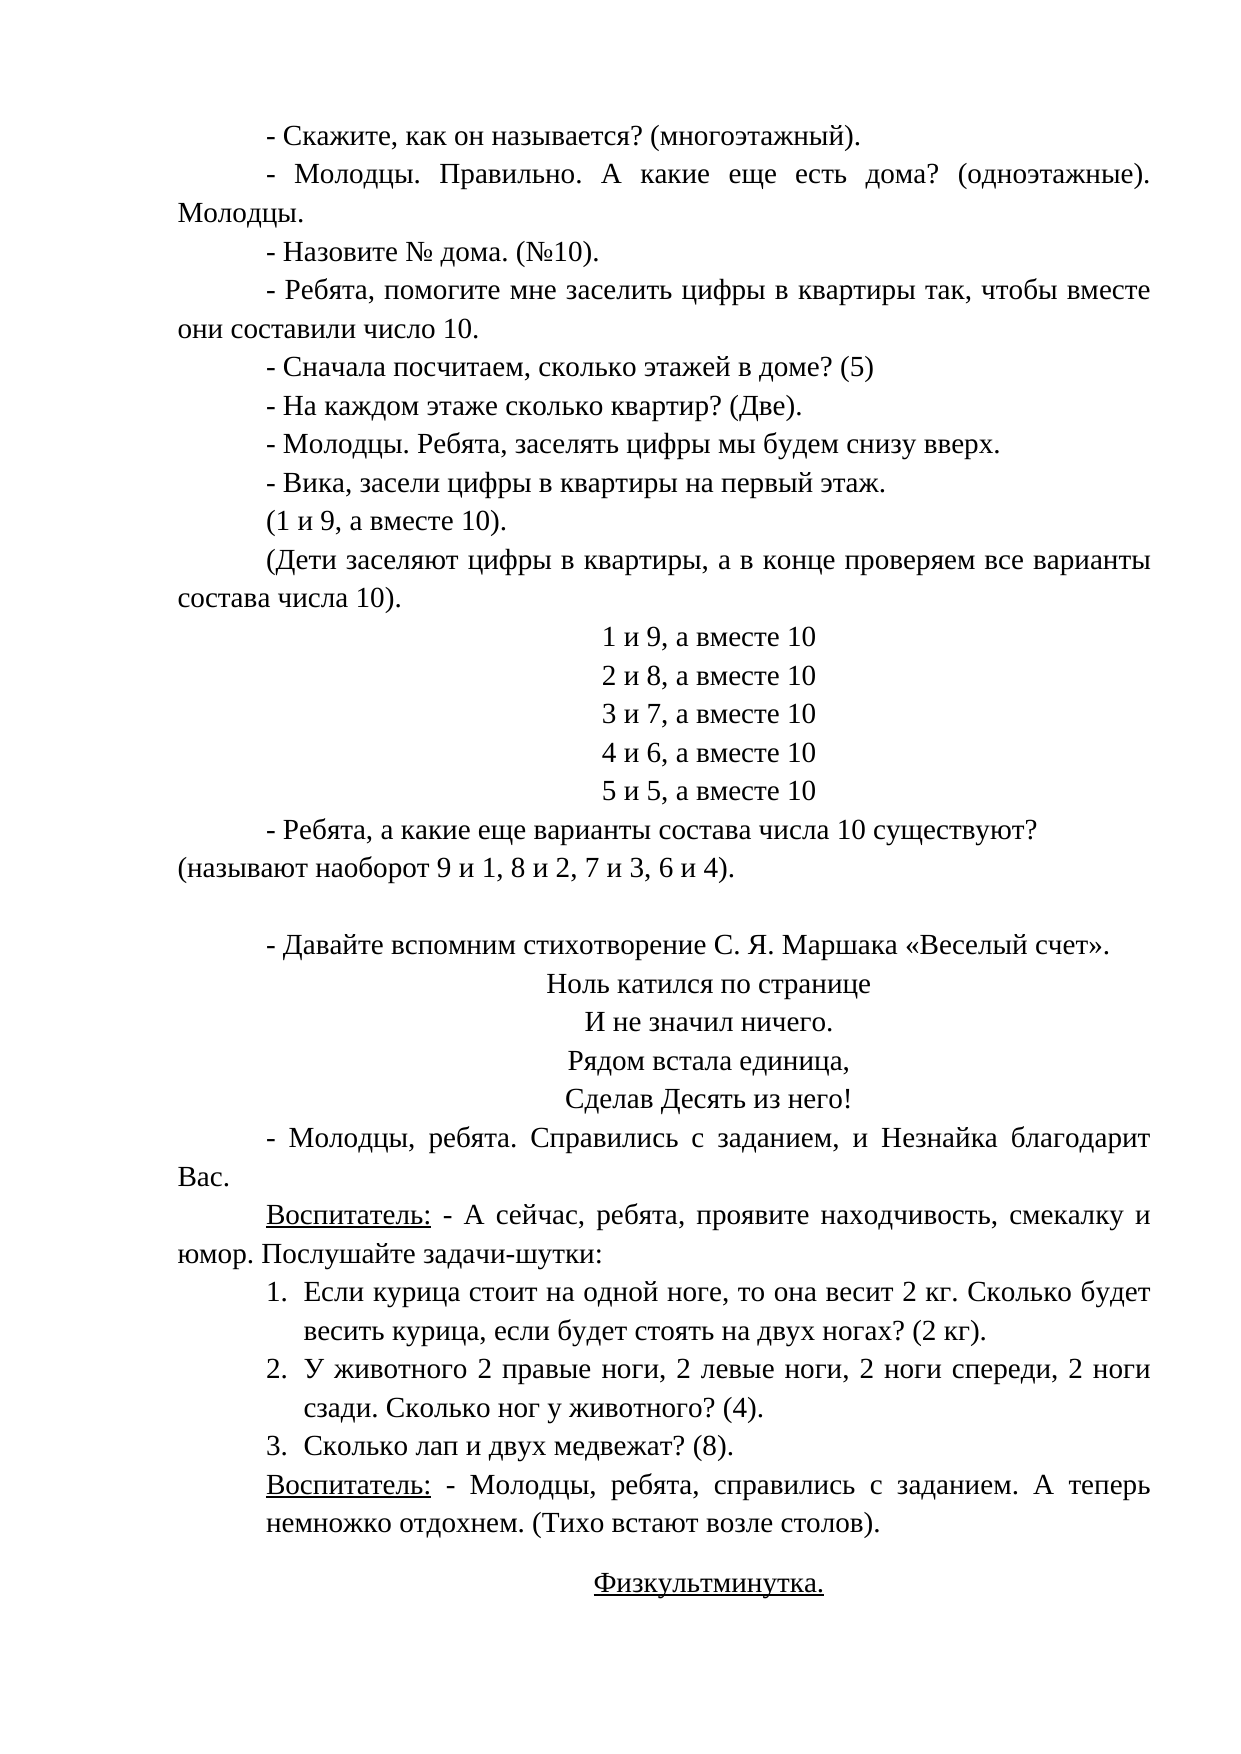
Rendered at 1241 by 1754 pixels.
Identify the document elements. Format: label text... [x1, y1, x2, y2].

text Сделав Десять из него! [177, 1082, 1152, 1115]
text Физкультминутка. [266, 1565, 1152, 1598]
text - Молодцы. Ребята, заселять цифры мы будем снизу вверх. [177, 426, 1152, 460]
text 1 и 9, а вместе 10 [177, 619, 1152, 653]
text - Скажите, как он называется? (многоэтажный). [177, 118, 1152, 152]
text - На каждом этаже сколько квартир? (Две). [177, 388, 1152, 421]
text Воспитатель: - А сейчас, ребята, проявите находчивость, смекалку и юмор. Послушайте задачи-шутки: [177, 1197, 1152, 1269]
text Ноль катился по странице [177, 966, 1152, 999]
text Воспитатель: - Молодцы, ребята, справились с заданием. А теперь немножко отдохнем. (Тихо встают возле столов). [266, 1467, 1152, 1539]
text (Дети заселяют цифры в квартиры, а в конце проверяем все варианты состава числа 10). [177, 542, 1152, 614]
text - Назовите № дома. (№10). [177, 234, 1152, 267]
text Рядом встала единица, [177, 1043, 1152, 1077]
text - Молодцы, ребята. Справились с заданием, и Незнайка благодарит Вас. [177, 1120, 1152, 1192]
list Если курица стоит на одной ноге, то она весит 2 кг. Сколько будет весить курица, если будет стоять на двух ногах? (2 кг). [266, 1274, 1152, 1346]
text - Вика, засели цифры в квартиры на первый этаж. [177, 465, 1152, 498]
text - Давайте вспомним стихотворение С. Я. Маршака «Веселый счет». [177, 927, 1152, 961]
text - Молодцы. Правильно. А какие еще есть дома? (одноэтажные). Молодцы. [177, 157, 1152, 229]
text 5 и 5, а вместе 10 [177, 773, 1152, 807]
text 4 и 6, а вместе 10 [177, 735, 1152, 768]
text 2 и 8, а вместе 10 [177, 658, 1152, 691]
text И не значил ничего. [177, 1004, 1152, 1038]
list Сколько лап и двух медвежат? (8). [266, 1428, 1152, 1462]
text 3 и 7, а вместе 10 [177, 696, 1152, 730]
text - Ребята, а какие еще варианты состава числа 10 существуют? (называют наоборот 9 и 1, 8 и 2, 7 и 3, 6 и 4). [177, 812, 1152, 884]
list У животного 2 правые ноги, 2 левые ноги, 2 ноги спереди, 2 ноги сзади. Сколько ног у животного? (4). [266, 1351, 1152, 1423]
text (1 и 9, а вместе 10). [177, 503, 1152, 537]
text - Ребята, помогите мне заселить цифры в квартиры так, чтобы вместе они составили число 10. [177, 272, 1152, 344]
text - Сначала посчитаем, сколько этажей в доме? (5) [177, 349, 1152, 383]
